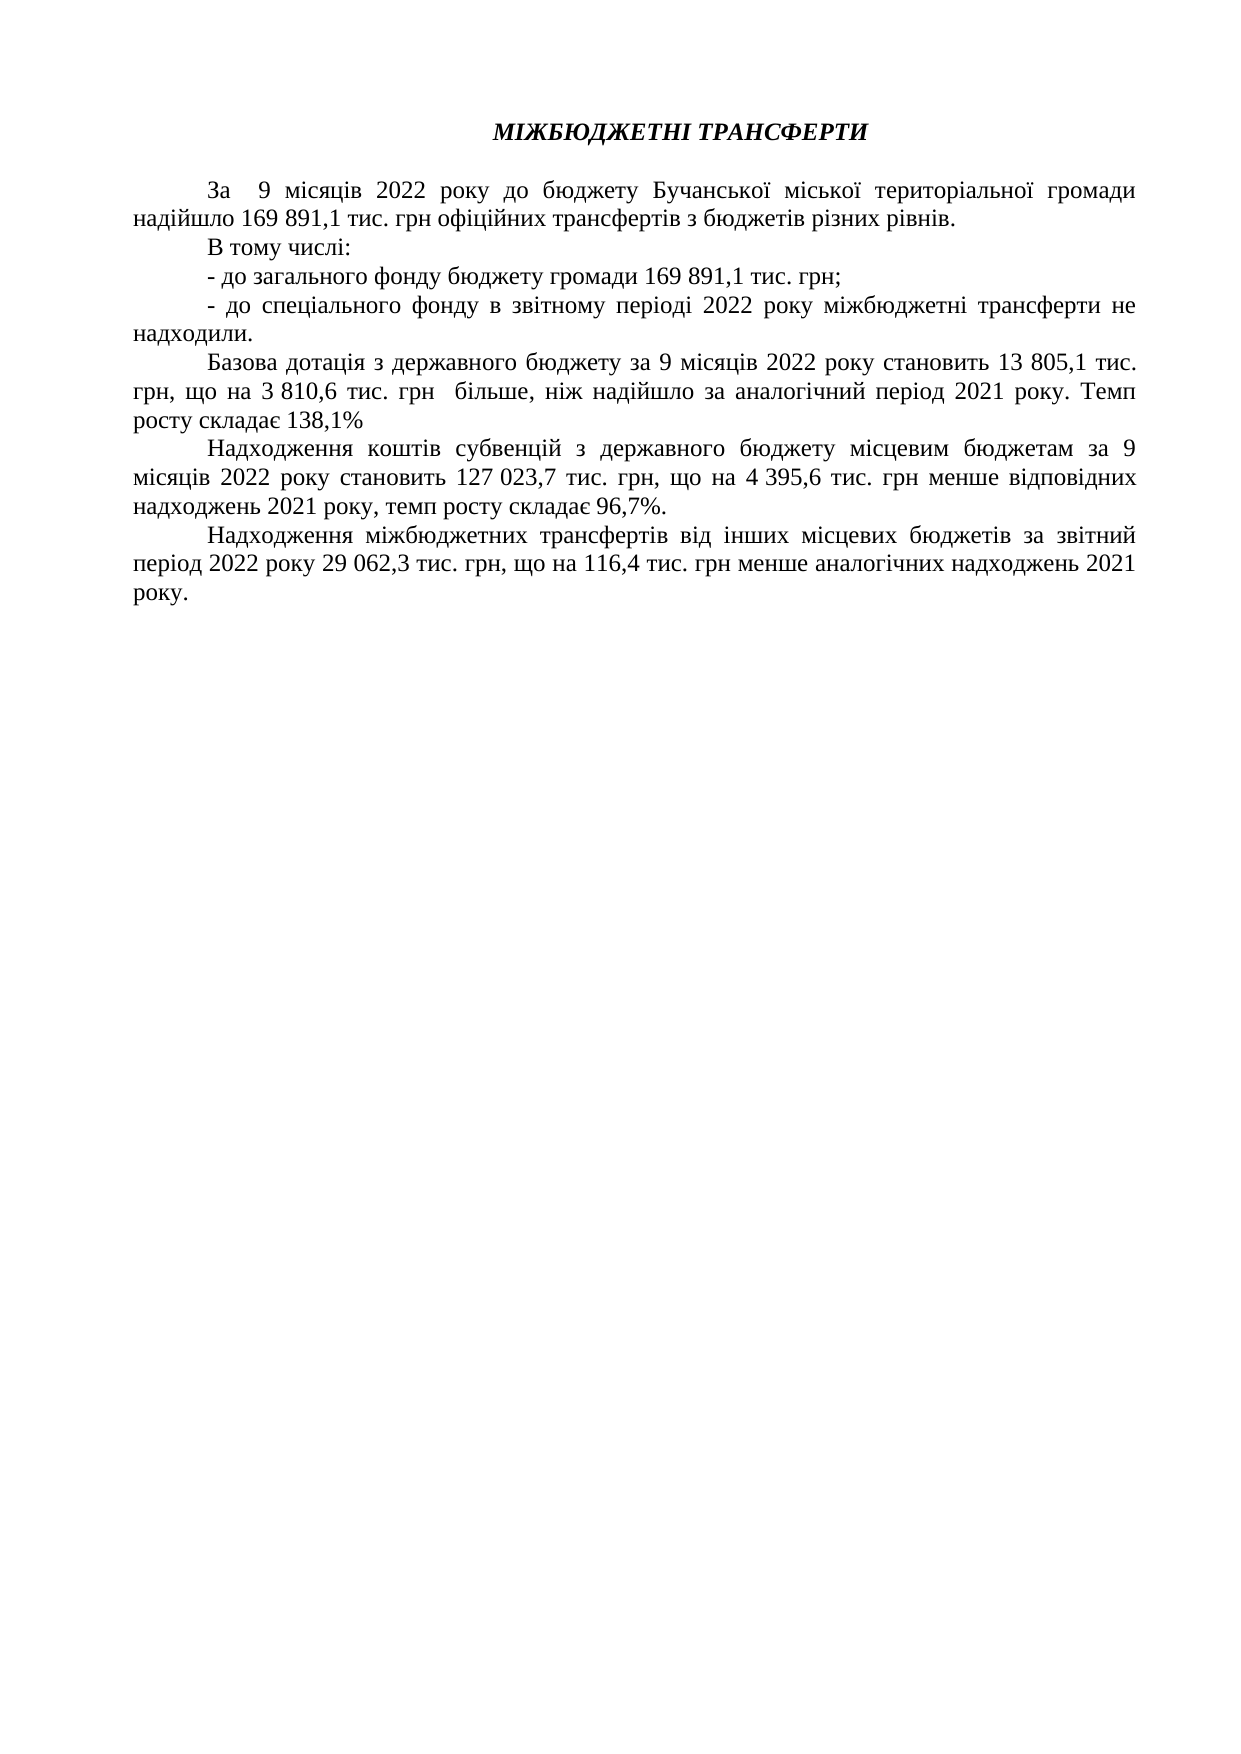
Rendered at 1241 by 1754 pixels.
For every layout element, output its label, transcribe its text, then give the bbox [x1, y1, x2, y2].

text За 9 місяців 2022 року до бюджету Бучанської міської територіальної громади надійшло 169 891,1 тис. грн офіційних трансфертів з бюджетів різних рівнів. [133, 175, 1137, 232]
text - до спеціального фонду в звітному періоді 2022 року міжбюджетні трансферти не надходили. [133, 290, 1137, 347]
text Надходження міжбюджетних трансфертів від інших місцевих бюджетів за звітний період 2022 року 29 062,3 тис. грн, що на 116,4 тис. грн менше аналогічних надходжень 2021 року. [133, 520, 1137, 606]
text МІЖБЮДЖЕТНІ ТРАНСФЕРТИ [133, 117, 1137, 146]
text - до загального фонду бюджету громади 169 891,1 тис. грн; [133, 261, 1137, 290]
text В тому числі: [133, 232, 1137, 261]
text Базова дотація з державного бюджету за 9 місяців 2022 року становить 13 805,1 тис. грн, що на 3 810,6 тис. грн більше, ніж надійшло за аналогічний період 2021 року. Темп росту складає 138,1% [133, 347, 1137, 433]
text Надходження коштів субвенцій з державного бюджету місцевим бюджетам за 9 місяців 2022 року становить 127 023,7 тис. грн, що на 4 395,6 тис. грн менше відповідних надходжень 2021 року, темп росту складає 96,7%. [133, 433, 1137, 520]
